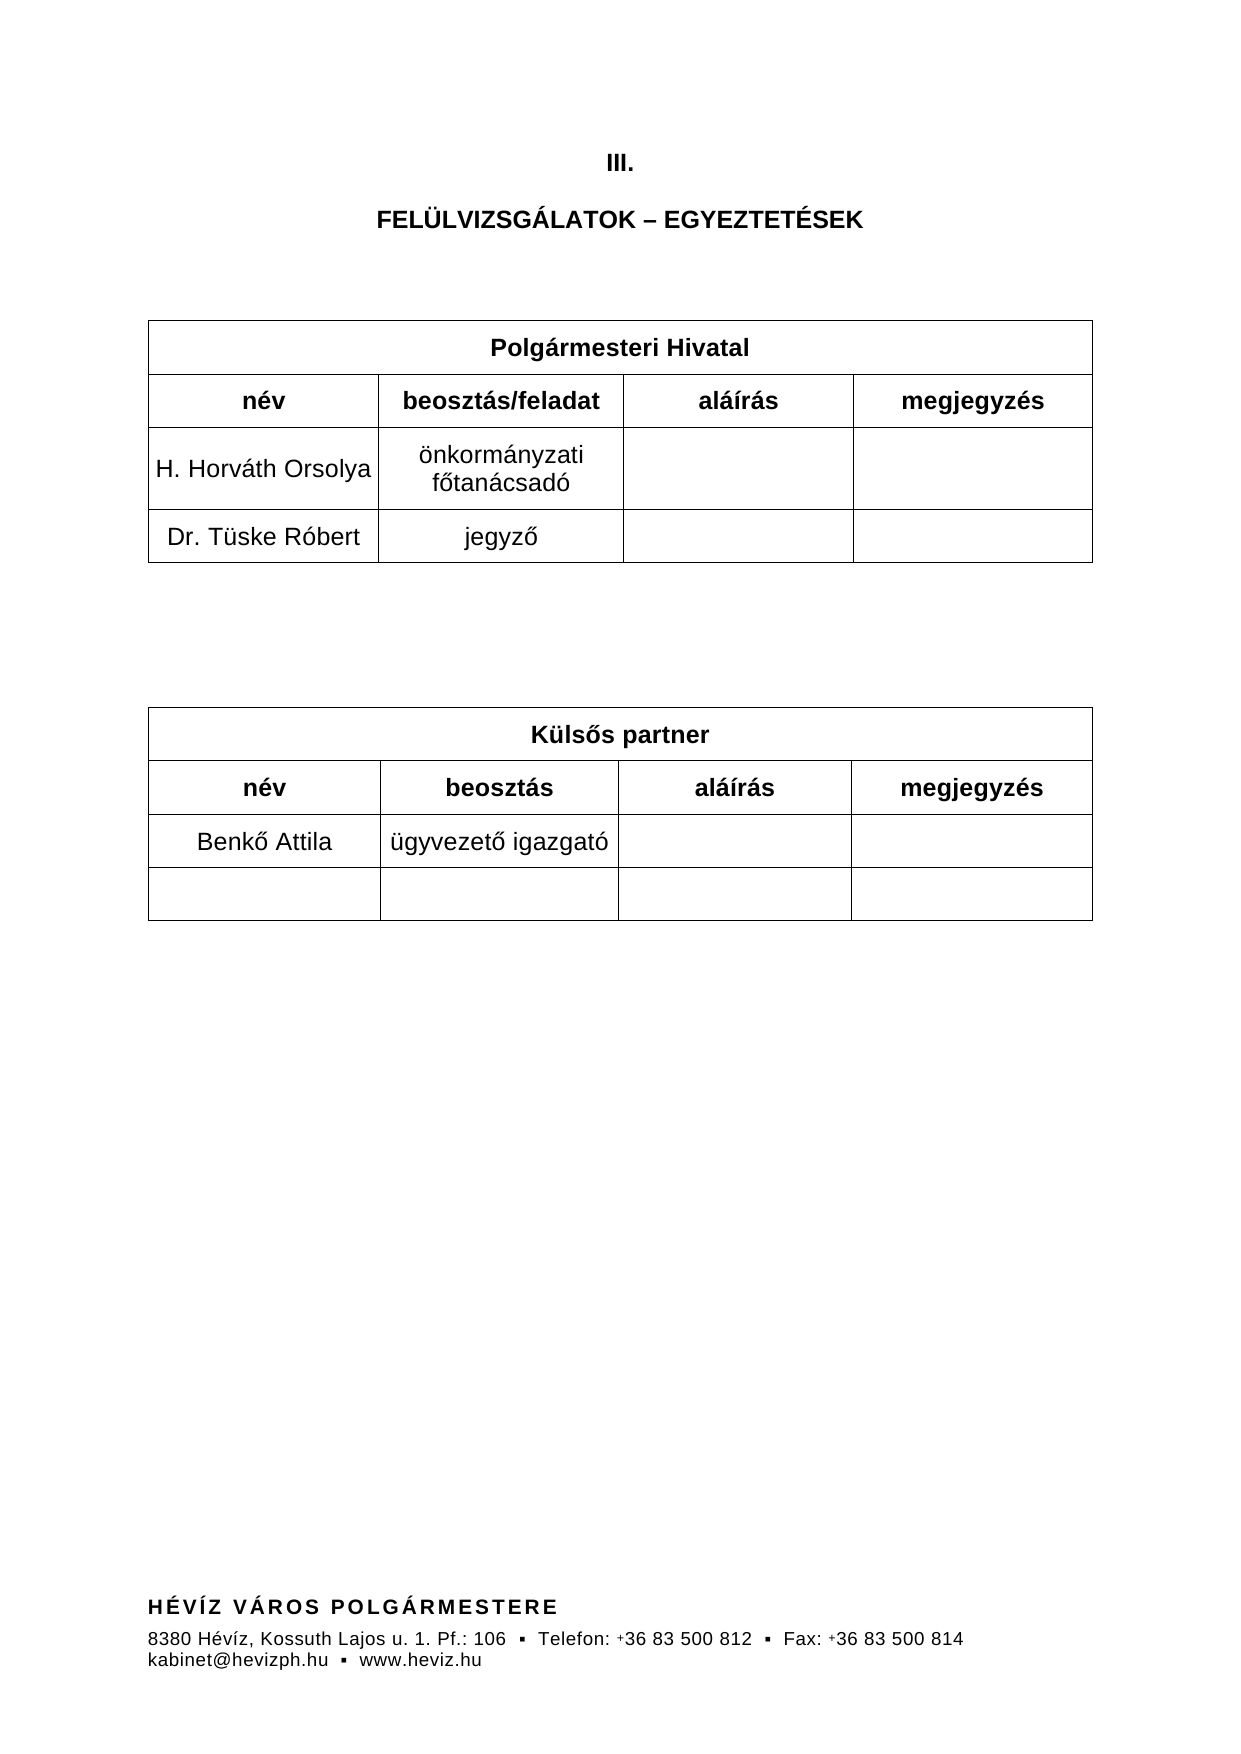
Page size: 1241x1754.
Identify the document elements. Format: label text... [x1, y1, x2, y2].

table_cell [149, 868, 380, 920]
table_cell [619, 815, 851, 867]
table_cell [624, 510, 853, 562]
table_header Polgármesteri Hivatal [149, 321, 1092, 373]
text III. [148, 148, 1093, 176]
table_cell Dr. Tüske Róbert [149, 510, 378, 562]
table_cell ügyvezető igazgató [381, 815, 618, 867]
table_cell [852, 815, 1092, 867]
table_cell aláírás [624, 375, 853, 427]
table_cell jegyző [379, 510, 623, 562]
table_header Külsős partner [149, 708, 1092, 760]
table_cell beosztás [381, 761, 618, 814]
table_cell Benkő Attila [149, 815, 380, 867]
text FELÜLVIZSGÁLATOK – EGYEZTETÉSEK [148, 205, 1093, 234]
table_cell önkormányzati főtanácsadó [379, 428, 623, 509]
table_cell [624, 428, 853, 509]
table_cell [852, 868, 1092, 920]
table_cell név [149, 375, 378, 427]
table_cell aláírás [619, 761, 851, 814]
table_cell beosztás/feladat [379, 375, 623, 427]
table_cell [619, 868, 851, 920]
table_cell [854, 510, 1092, 562]
table_cell H. Horváth Orsolya [149, 428, 378, 509]
table_cell [854, 428, 1092, 509]
table_cell név [149, 761, 380, 814]
table_cell [381, 868, 618, 920]
table_cell megjegyzés [852, 761, 1092, 814]
table_cell megjegyzés [854, 375, 1092, 427]
